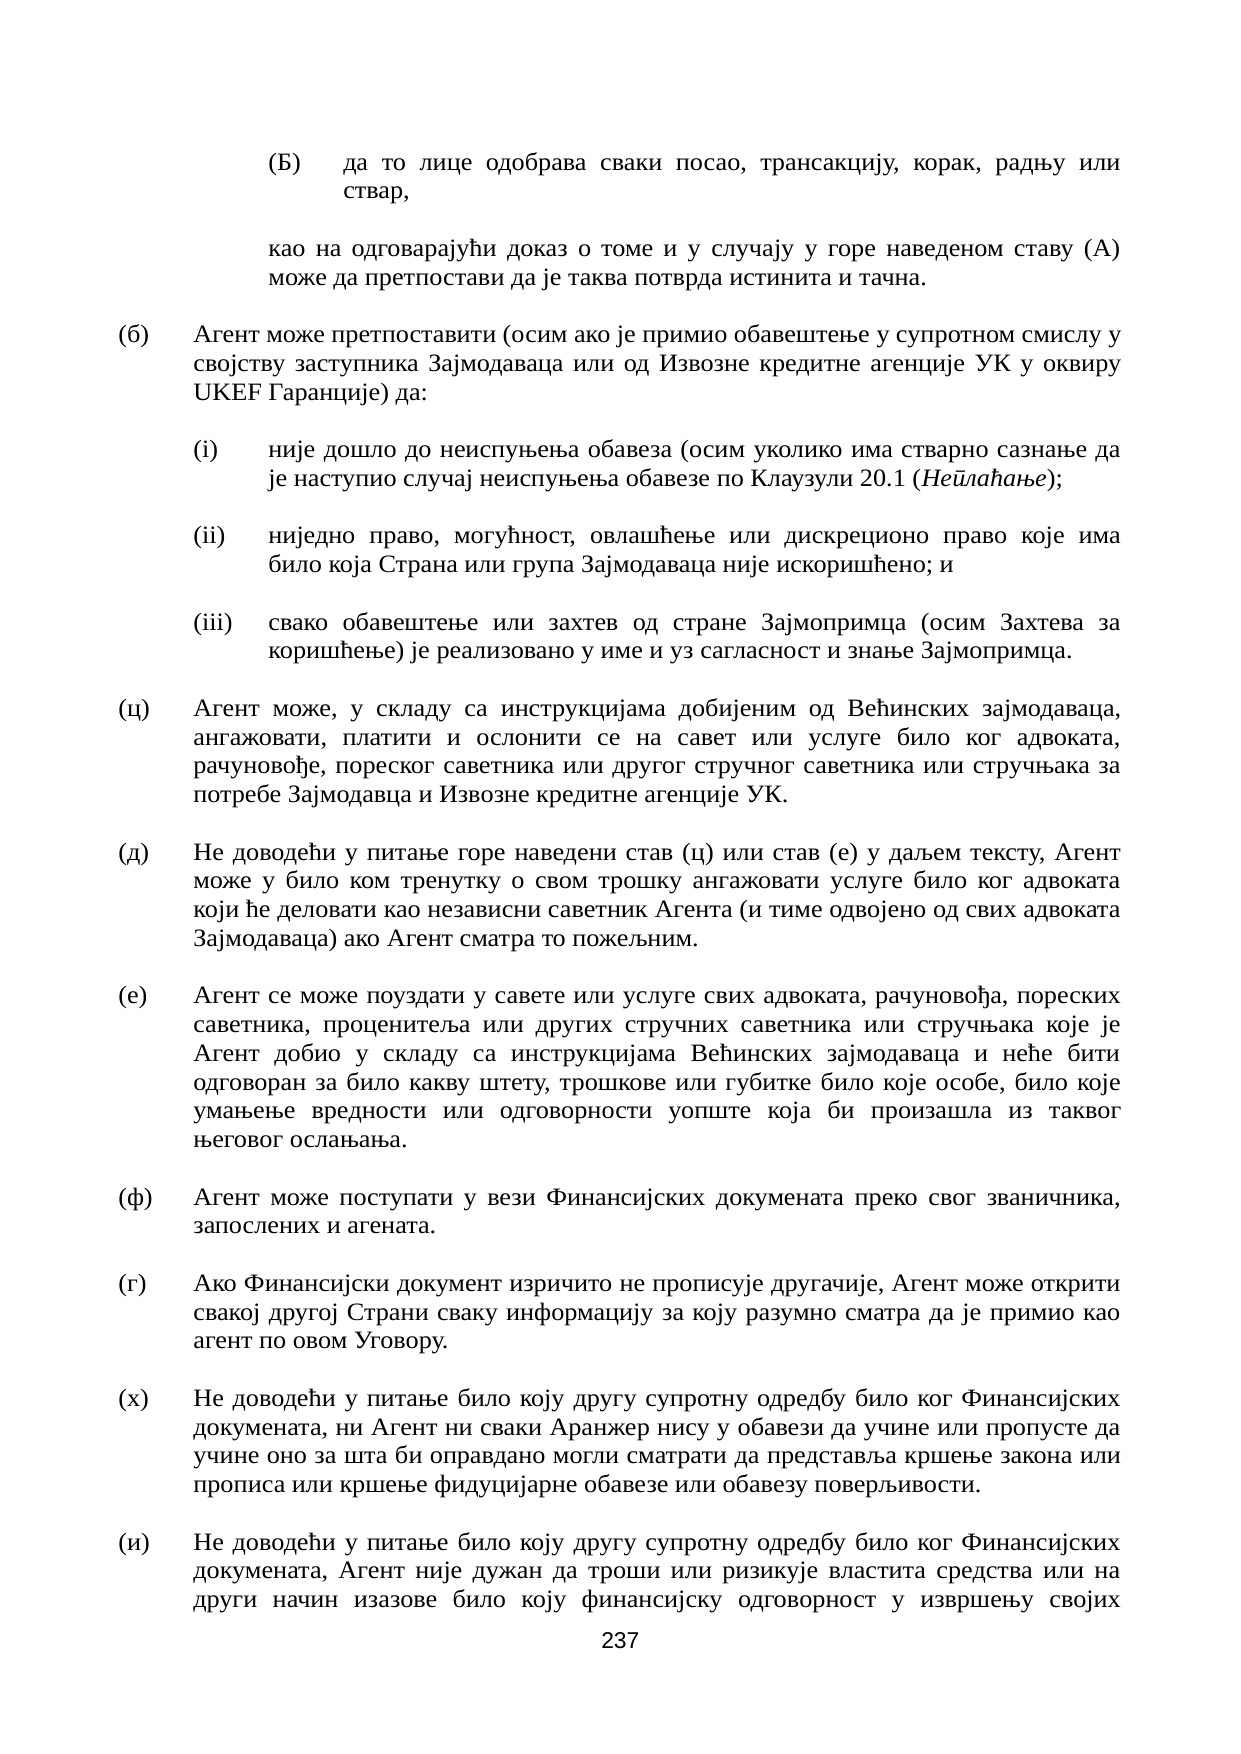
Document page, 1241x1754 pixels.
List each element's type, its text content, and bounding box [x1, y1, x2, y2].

text као на одговарајући доказ о томе и у случају у горе наведеном ставу (А) може да претпостави да је таква потврда истинита и тачна. [193, 233, 1122, 291]
text (г) Ако Финансијски документ изричито не прописује другачије, Агент може открити свакој другој Страни сваку информацију за коју разумно сматра да је примио као агент по овом Уговору. [118, 1268, 1122, 1354]
text (i) није дошло до неиспуњења обавеза (осим уколико има стварно сазнање да је наступио случај неиспуњења обавезе по Клаузули 20.1 (Неплаћање); [193, 434, 1122, 492]
text (ф) Агент може поступати у вези Финансијских докумената преко свог званичника, запослених и агената. [118, 1182, 1122, 1239]
text (ц) Агент може, у складу са инструкцијама добијеним од Већинских зајмодаваца, ангажовати, платити и ослонити се на савет или услуге било ког адвоката, рачуновође, пореског саветника или другог стручног саветника или стручњака за потребе Зајмодавца и Извозне кредитне агенције УК. [118, 693, 1122, 808]
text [118, 1527, 1122, 1613]
text (iii) свако обавештење или захтев од стране Зајмопримца (осим Захтева за коришћење) је реализовано у име и уз сагласност и знање Зајмопримца. [193, 607, 1122, 664]
text (ii) ниједно право, могућност, овлашћење или дискреционо право које има било која Страна или група Зајмодаваца није искоришћено; и [193, 521, 1122, 578]
text (е) Агент се може поуздати у савете или услуге свих адвоката, рачуновођа, пореских саветника, проценитеља или других стручних саветника или стручњака које је Агент добио у складу са инструкцијама Већинских зајмодаваца и неће бити одговоран за било какву штету, трошкове или губитке било које особе, било које умањење вредности или одговорности уопште која би произашла из таквог његовог ослањања. [118, 981, 1122, 1153]
text (х) Не доводећи у питање било коју другу супротну одредбу било ког Финансијских докумената, ни Агент ни сваки Аранжер нису у обавези да учине или пропусте да учине оно за шта би оправдано могли сматрати да представља кршење закона или прописа или кршење фидуцијарне обавезе или обавезу поверљивости. [118, 1383, 1122, 1498]
text (д) Не доводећи у питање горе наведени став (ц) или став (е) у даљем тексту, Агент може у било ком тренутку о свом трошку ангажовати услуге било ког адвоката који ће деловати као независни саветник Агента (и тиме одвојено од свих адвоката Зајмодаваца) ако Агент сматра то пожељним. [118, 837, 1122, 952]
text (б) Агент може претпоставити (осим ако је примио обавештење у супротном смислу у својству заступника Зајмодаваца или од Извозне кредитне агенције УК у оквиру UKEF Гаранције) да: [118, 319, 1122, 406]
text (Б) да то лице одобрава сваки посао, трансакцију, корак, радњу или ствар, [268, 147, 1122, 204]
